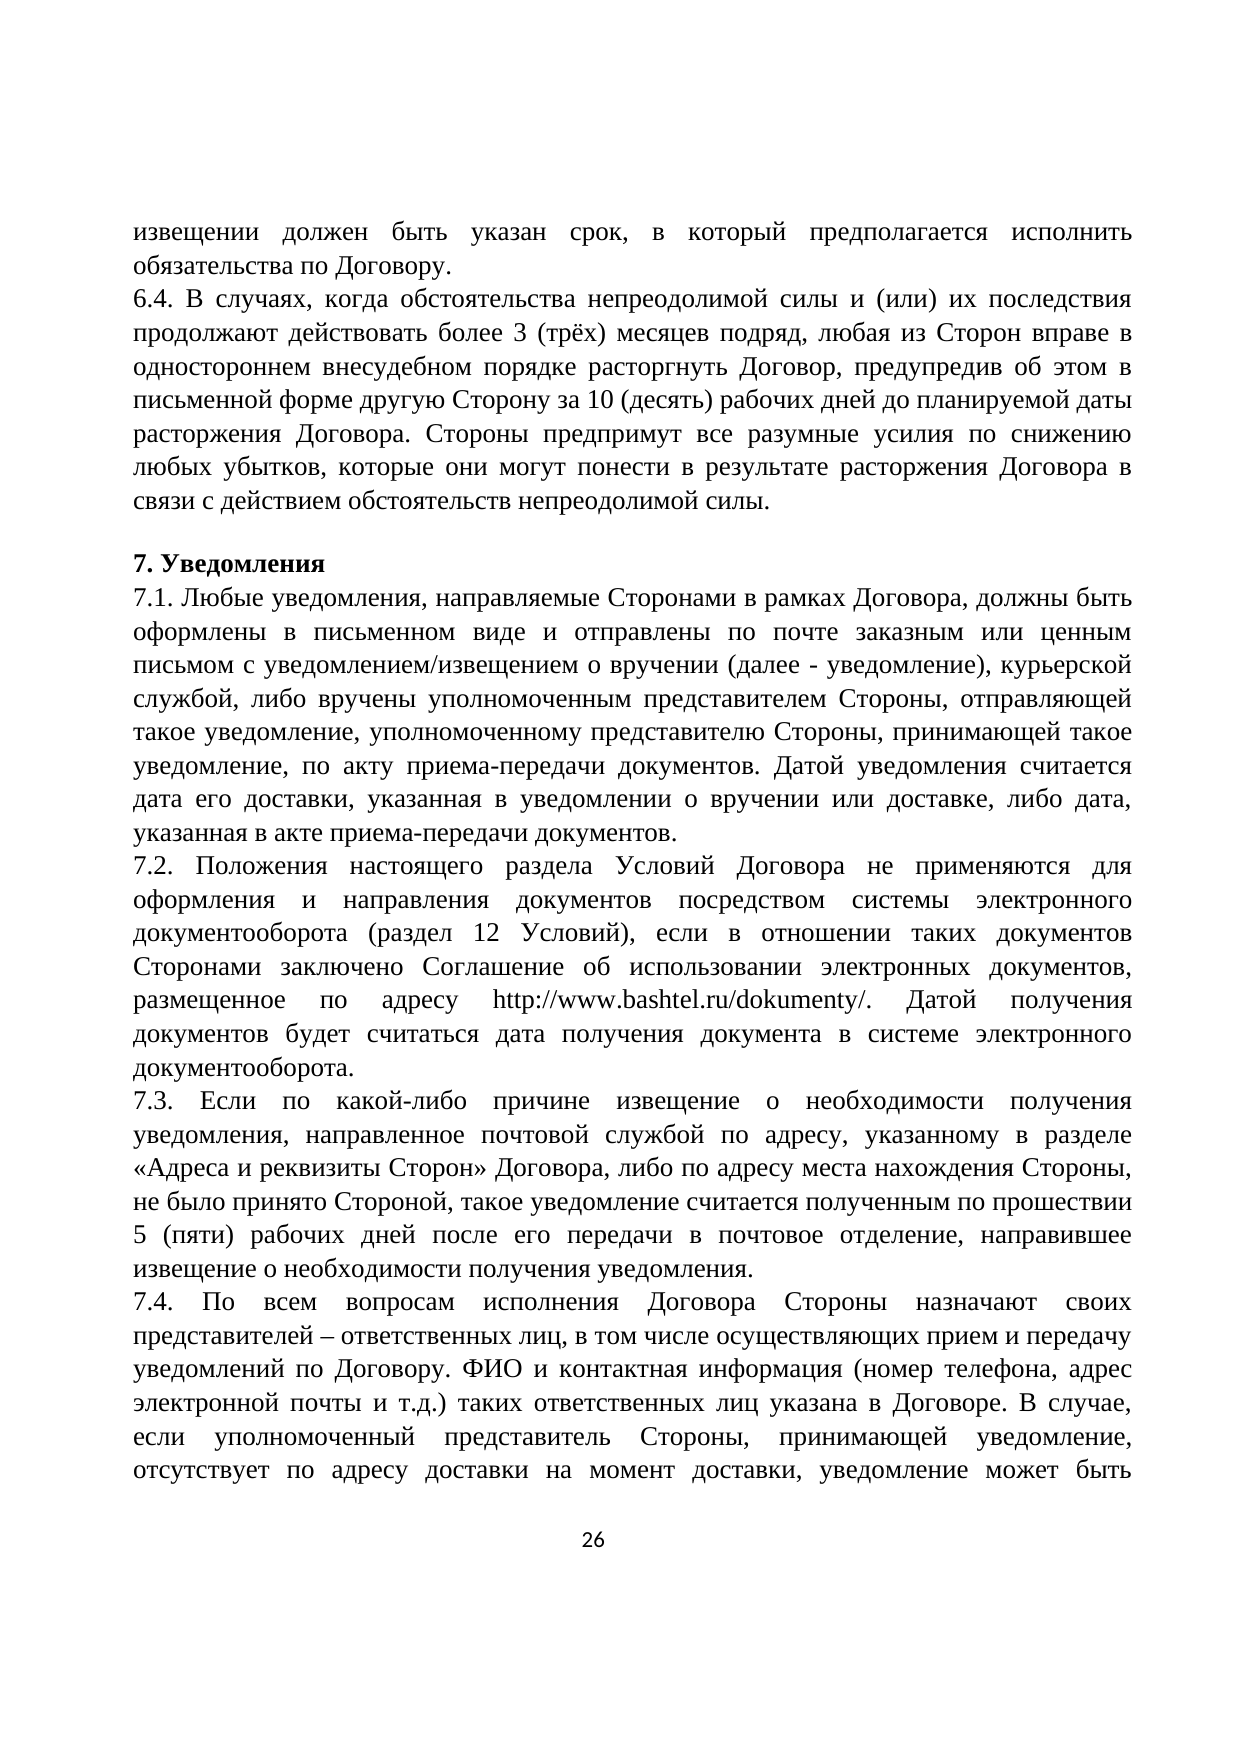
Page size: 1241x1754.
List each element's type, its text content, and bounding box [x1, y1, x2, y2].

text 6.4. В случаях, когда обстоятельства непреодолимой силы и (или) их последствия продолжают действовать более 3 (трёх) месяцев подряд, любая из Сторон вправе в одностороннем внесудебном порядке расторгнуть Договор, предупредив об этом в письменной форме другую Сторону за 10 (десять) рабочих дней до планируемой даты расторжения Договора. Стороны предпримут все разумные усилия по снижению любых убытков, которые они могут понести в результате расторжения Договора в связи с действием обстоятельств непреодолимой силы. [133, 283, 1133, 515]
text 7. Уведомления [133, 548, 1133, 579]
text 7.2. Положения настоящего раздела Условий Договора не применяются для оформления и направления документов посредством системы электронного документооборота (раздел 12 Условий), если в отношении таких документов Сторонами заключено Соглашение об использовании электронных документов, размещенное по адресу http://www.bashtel.ru/dokumenty/. Датой получения документов будет считаться дата получения документа в системе электронного документооборота. [133, 849, 1133, 1082]
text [133, 216, 1133, 280]
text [133, 1286, 1133, 1484]
text 7.1. Любые уведомления, направляемые Сторонами в рамках Договора, должны быть оформлены в письменном виде и отправлены по почте заказным или ценным письмом с уведомлением/извещением о вручении (далее - уведомление), курьерской службой, либо вручены уполномоченным представителем Стороны, отправляющей такое уведомление, уполномоченному представителю Стороны, принимающей такое уведомление, по акту приема-передачи документов. Датой уведомления считается дата его доставки, указанная в уведомлении о вручении или доставке, либо дата, указанная в акте приема-передачи документов. [133, 581, 1133, 847]
text 7.3. Если по какой-либо причине извещение о необходимости получения уведомления, направленное почтовой службой по адресу, указанному в разделе «Адреса и реквизиты Сторон» Договора, либо по адресу места нахождения Стороны, не было принято Стороной, такое уведомление считается полученным по прошествии 5 (пяти) рабочих дней после его передачи в почтовое отделение, направившее извещение о необходимости получения уведомления. [133, 1084, 1133, 1283]
